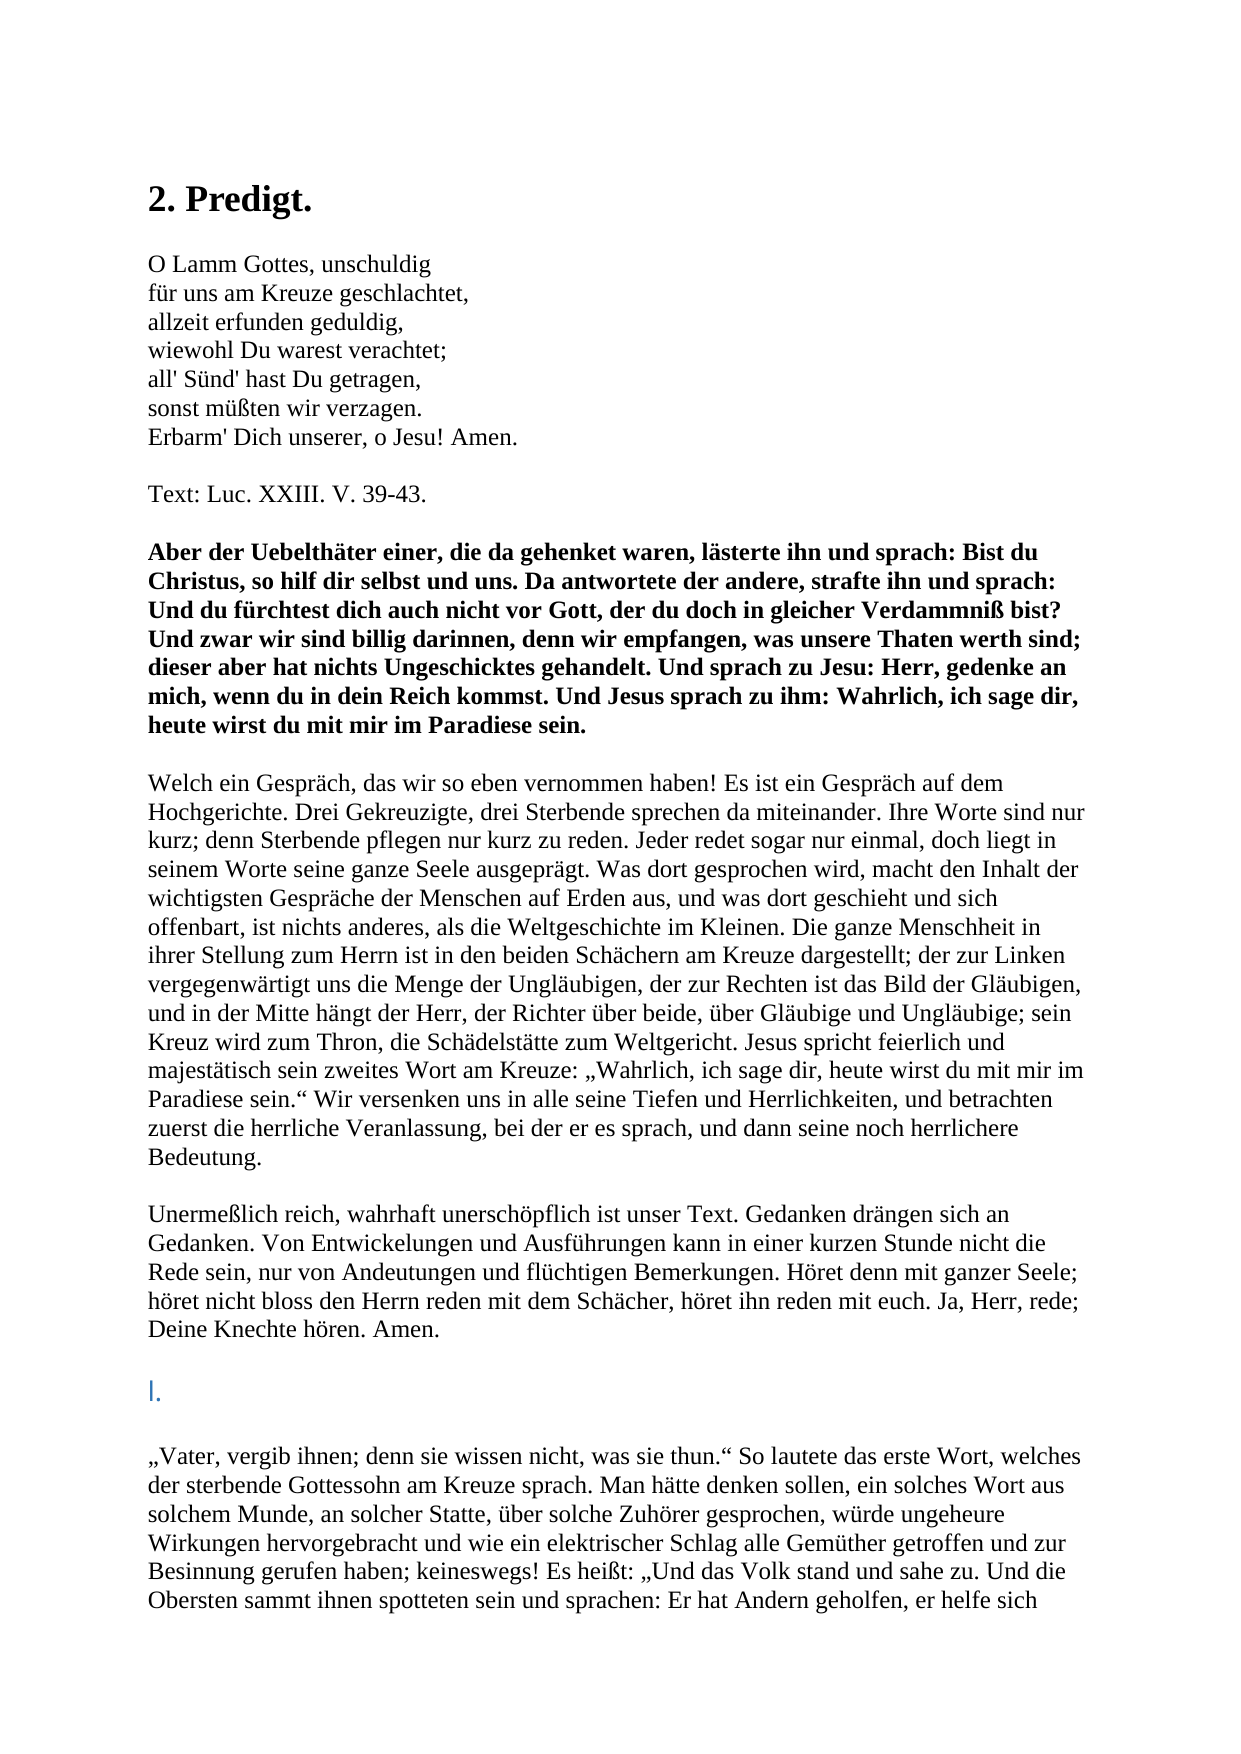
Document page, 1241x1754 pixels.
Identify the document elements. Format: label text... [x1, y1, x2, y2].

text Welch ein Gespräch, das wir so eben vernommen haben! Es ist ein Gespräch auf dem Hochgerichte. Drei Gekreuzigte, drei Sterbende sprechen da miteinander. Ihre Worte sind nur kurz; denn Sterbende pflegen nur kurz zu reden. Jeder redet sogar nur einmal, doch liegt in seinem Worte seine ganze Seele ausgeprägt. Was dort gesprochen wird, macht den Inhalt der wichtigsten Gespräche der Menschen auf Erden aus, und was dort geschieht und sich offenbart, ist nichts anderes, als die Weltgeschichte im Kleinen. Die ganze Menschheit in ihrer Stellung zum Herrn ist in den beiden Schächern am Kreuze dargestellt; der zur Linken vergegenwärtigt uns die Menge der Ungläubigen, der zur Rechten ist das Bild der Gläubigen, und in der Mitte hängt der Herr, der Richter über beide, über Gläubige und Ungläubige; sein Kreuz wird zum Thron, die Schädelstätte zum Weltgericht. Jesus spricht feierlich und majestätisch sein zweites Wort am Kreuze: „Wahrlich, ich sage dir, heute wirst du mit mir im Paradiese sein.“ Wir versenken uns in alle seine Tiefen und Herrlichkeiten, und betrachten zuerst die herrliche Veranlassung, bei der er es sprach, und dann seine noch herrlichere Bedeutung. [148, 768, 1093, 1170]
text O Lamm Gottes, unschuldig für uns am Kreuze geschlachtet, allzeit erfunden geduldig, wiewohl Du warest verachtet; all' Sünd' hast Du getragen, sonst müßten wir verzagen. Erbarm' Dich unserer, o Jesu! Amen. [148, 249, 1093, 450]
subtitle 2. Predigt. [148, 177, 1093, 220]
text Text: Luc. XXIII. V. 39-43. [148, 479, 1093, 508]
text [148, 1441, 1093, 1614]
text Unermeßlich reich, wahrhaft unerschöpflich ist unser Text. Gedanken drängen sich an Gedanken. Von Entwickelungen und Ausführungen kann in einer kurzen Stunde nicht die Rede sein, nur von Andeutungen und flüchtigen Bemerkungen. Höret denn mit ganzer Seele; höret nicht bloss den Herrn reden mit dem Schächer, höret ihn reden mit euch. Ja, Herr, rede; Deine Knechte hören. Amen. [148, 1199, 1093, 1343]
subtitle l. [148, 1372, 1093, 1409]
text Aber der Uebelthäter einer, die da gehenket waren, lästerte ihn und sprach: Bist du Christus, so hilf dir selbst und uns. Da antwortete der andere, strafte ihn und sprach: Und du fürchtest dich auch nicht vor Gott, der du doch in gleicher Verdammniß bist? Und zwar wir sind billig darinnen, denn wir empfangen, was unsere Thaten werth sind; dieser aber hat nichts Ungeschicktes gehandelt. Und sprach zu Jesu: Herr, gedenke an mich, wenn du in dein Reich kommst. Und Jesus sprach zu ihm: Wahrlich, ich sage dir, heute wirst du mit mir im Paradiese sein. [148, 537, 1093, 739]
